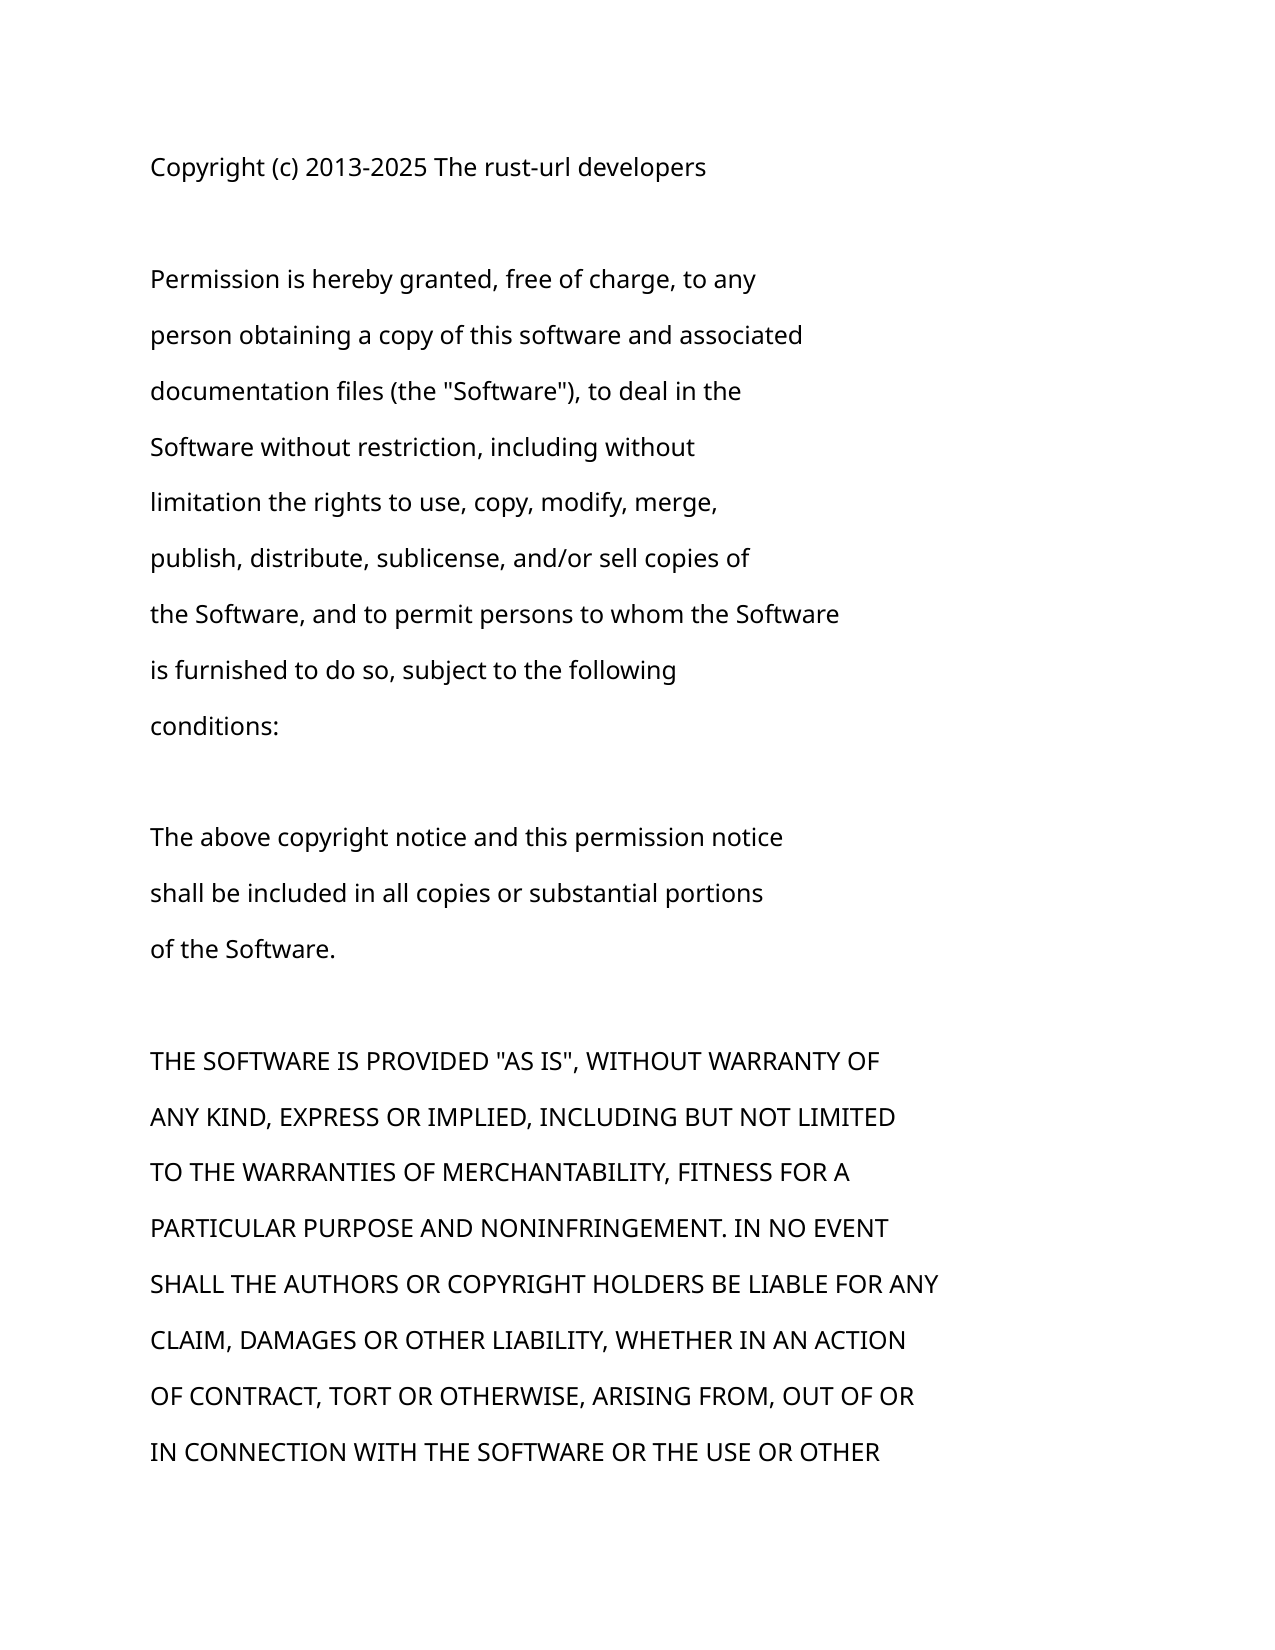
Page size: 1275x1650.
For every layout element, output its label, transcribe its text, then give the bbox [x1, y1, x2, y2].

text ANY KIND, EXPRESS OR IMPLIED, INCLUDING BUT NOT LIMITED [150, 1099, 1125, 1133]
text is furnished to do so, subject to the following [150, 652, 1125, 687]
text person obtaining a copy of this software and associated [150, 317, 1125, 352]
text THE SOFTWARE IS PROVIDED "AS IS", WITHOUT WARRANTY OF [150, 1043, 1125, 1077]
text of the Software. [150, 932, 1125, 966]
text limitation the rights to use, copy, modify, merge, [150, 485, 1125, 519]
text The above copyright notice and this permission notice [150, 820, 1125, 854]
text conditions: [150, 708, 1125, 742]
text Copyright (c) 2013-2025 The rust-url developers [150, 150, 1125, 184]
text OF CONTRACT, TORT OR OTHERWISE, ARISING FROM, OUT OF OR [150, 1378, 1125, 1412]
text TO THE WARRANTIES OF MERCHANTABILITY, FITNESS FOR A [150, 1155, 1125, 1189]
text shall be included in all copies or substantial portions [150, 876, 1125, 910]
text CLAIM, DAMAGES OR OTHER LIABILITY, WHETHER IN AN ACTION [150, 1322, 1125, 1357]
text PARTICULAR PURPOSE AND NONINFRINGEMENT. IN NO EVENT [150, 1211, 1125, 1245]
text the Software, and to permit persons to whom the Software [150, 597, 1125, 631]
text documentation files (the "Software"), to deal in the [150, 373, 1125, 407]
text publish, distribute, sublicense, and/or sell copies of [150, 541, 1125, 575]
text Software without restriction, including without [150, 429, 1125, 463]
text IN CONNECTION WITH THE SOFTWARE OR THE USE OR OTHER [150, 1434, 1125, 1468]
text SHALL THE AUTHORS OR COPYRIGHT HOLDERS BE LIABLE FOR ANY [150, 1267, 1125, 1301]
text Permission is hereby granted, free of charge, to any [150, 262, 1125, 296]
